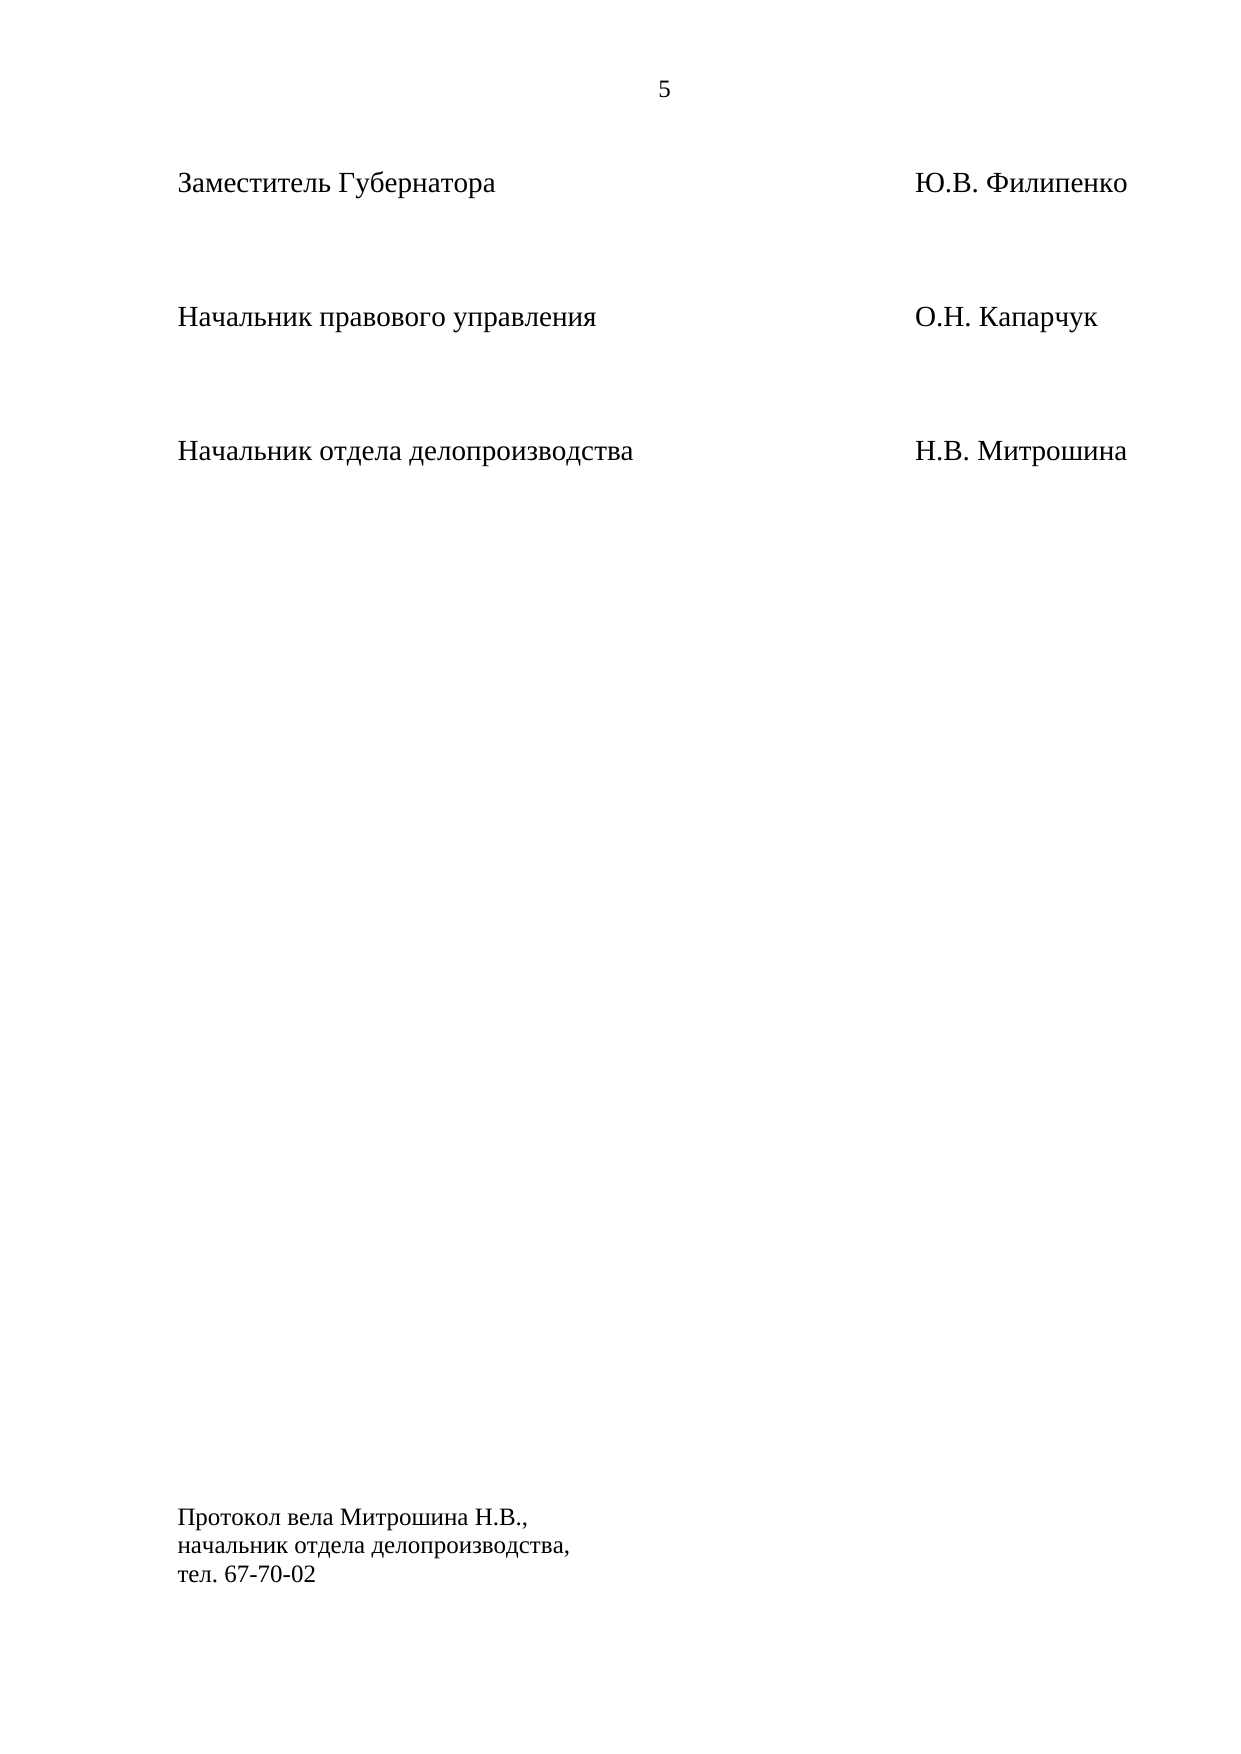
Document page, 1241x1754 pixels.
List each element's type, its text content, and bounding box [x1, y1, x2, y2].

text Начальник отдела делопроизводства Н.В. Митрошина [177, 433, 1152, 467]
text Протокол вела Митрошина Н.В., [177, 1502, 1152, 1531]
text Заместитель Губернатора Ю.В. Филипенко [177, 165, 1152, 198]
text Начальник правового управления О.Н. Капарчук [177, 299, 1152, 333]
text тел. 67-70-02 [177, 1559, 1152, 1588]
text начальник отдела делопроизводства, [177, 1531, 1152, 1559]
